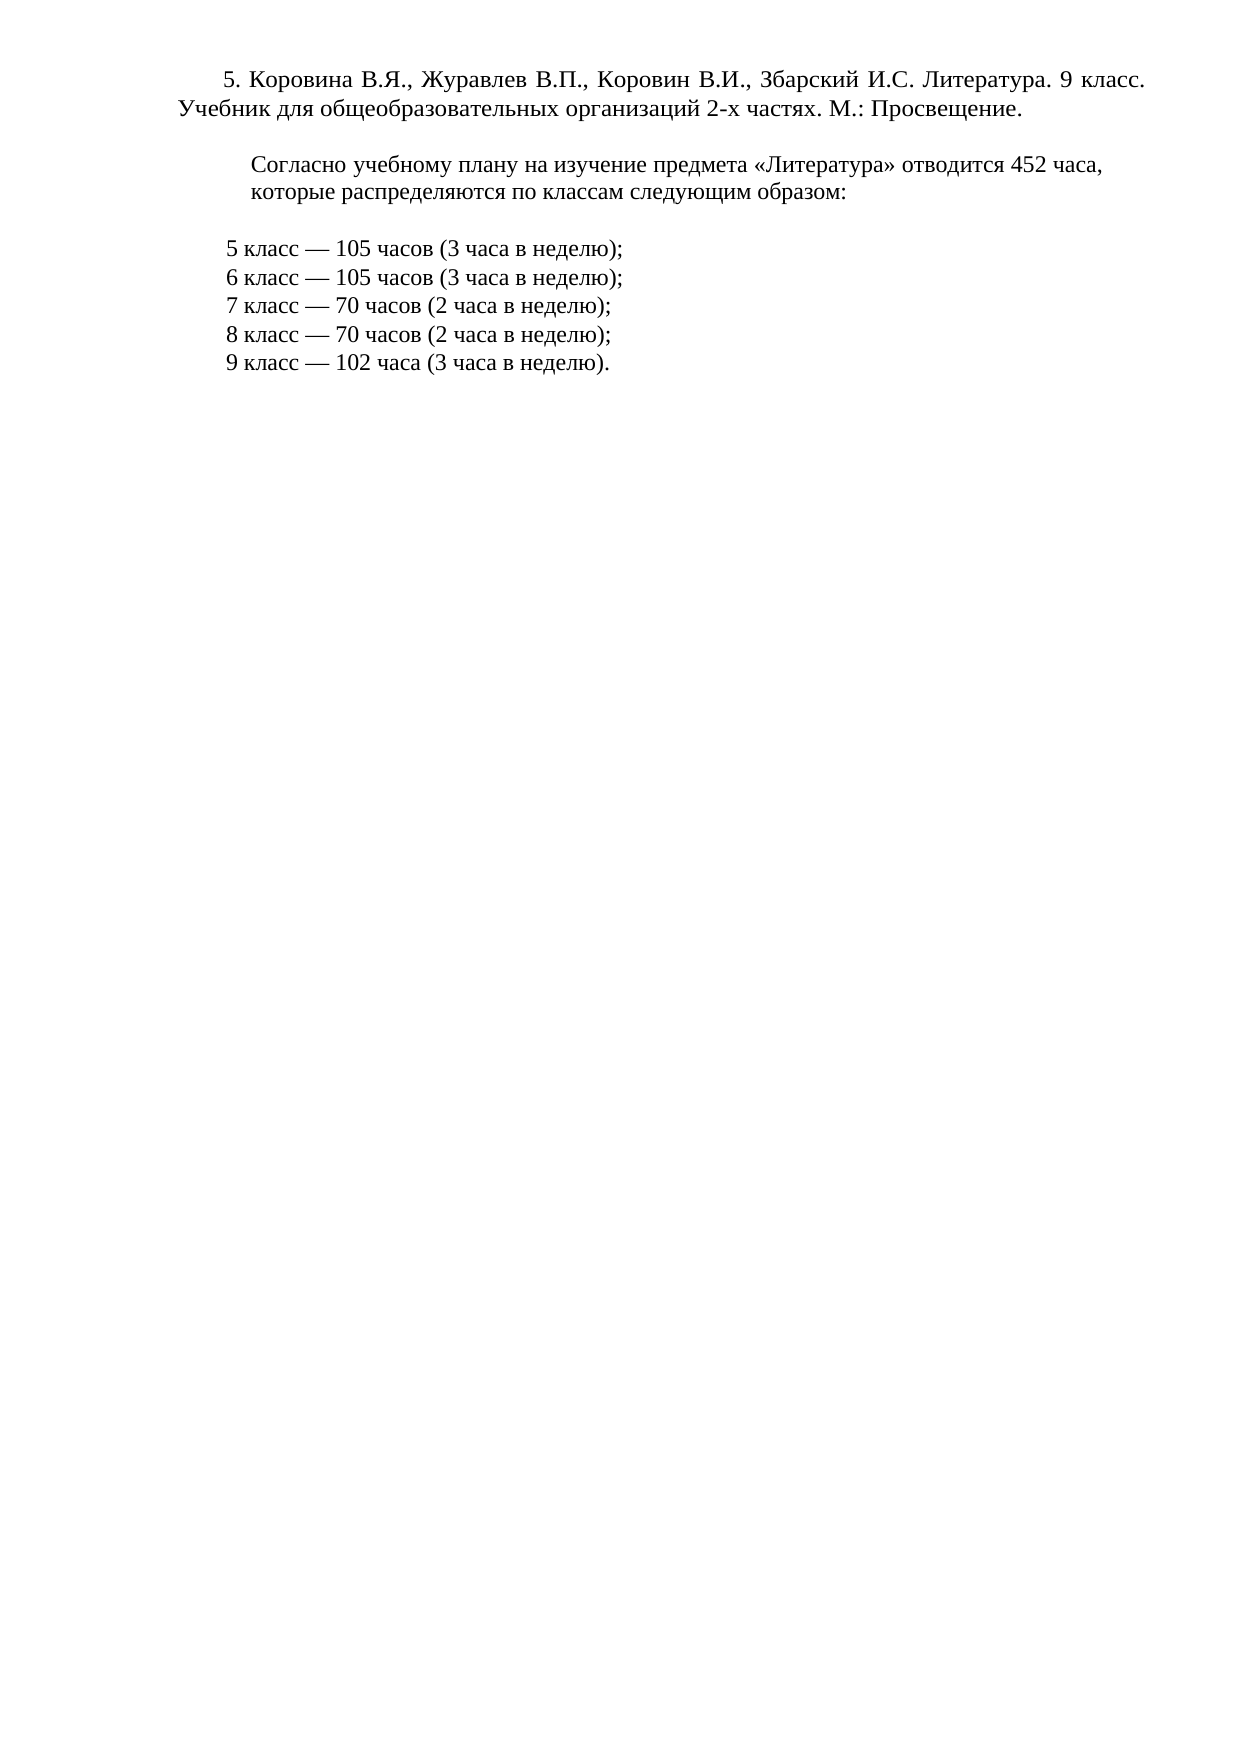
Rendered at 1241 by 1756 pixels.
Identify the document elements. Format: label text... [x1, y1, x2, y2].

text 9 класс — 102 часа (3 часа в неделю). [226, 348, 1163, 376]
list Коровина В.Я., Журавлев В.П., Коровин В.И., Збарский И.С. Литература. 9 класс. Учебник для общеобразовательных организаций 2-х частях. М.: Просвещение. [177, 64, 1150, 121]
text 6 класс — 105 часов (3 часа в неделю); [226, 263, 1163, 290]
text Согласно учебному плану на изучение предмета «Литература» отводится 452 часа, которые распределяются по классам следующим образом: [251, 149, 1163, 205]
text 8 класс — 70 часов (2 часа в неделю); [226, 320, 1163, 347]
text 5 класс — 105 часов (3 часа в неделю); [226, 234, 1163, 262]
text 7 класс — 70 часов (2 часа в неделю); [226, 291, 1163, 319]
